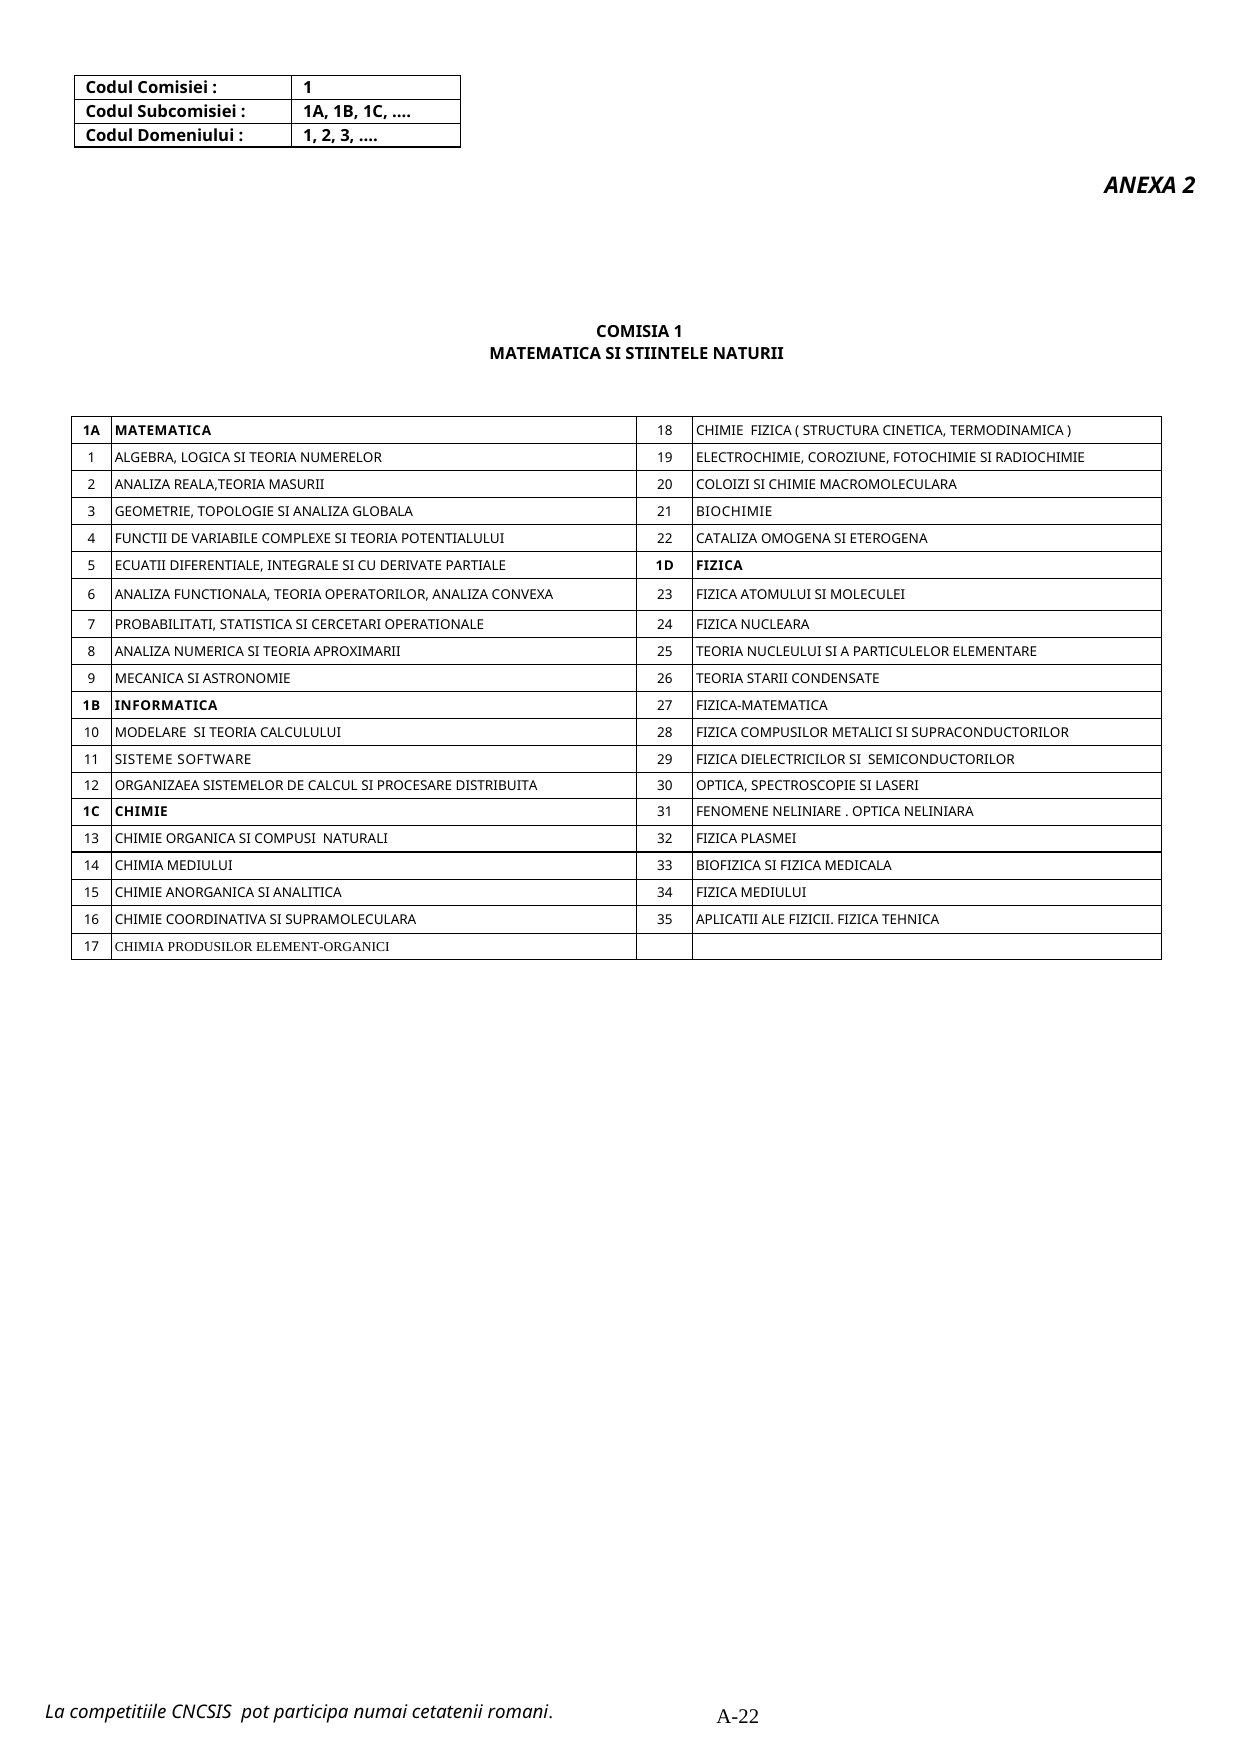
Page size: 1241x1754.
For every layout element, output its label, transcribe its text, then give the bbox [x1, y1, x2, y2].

table_cell INFORMATICA [112, 692, 636, 718]
table_cell MODELARE SI TEORIA CALCULULUI [112, 719, 636, 745]
table_cell 23 [637, 579, 692, 610]
table_header Codul Comisiei : [75, 76, 291, 99]
table_cell 21 [637, 498, 692, 524]
table_cell 1A, 1B, 1C, …. [292, 100, 460, 123]
table_cell [637, 934, 692, 959]
table_cell 12 [72, 773, 111, 797]
table_header CHIMIE FIZICA ( STRUCTURA CINETICA, TERMODINAMICA ) [693, 417, 1161, 443]
table_cell 1D [637, 552, 692, 578]
table_cell 30 [637, 773, 692, 797]
table_cell CHIMIA MEDIULUI [112, 853, 636, 878]
table_cell 4 [72, 525, 111, 551]
table_cell OPTICA, SPECTROSCOPIE SI LASERI [693, 773, 1161, 797]
table_cell 5 [72, 552, 111, 578]
table_cell 1C [72, 799, 111, 824]
table_header 1A [72, 417, 111, 443]
table_cell 15 [72, 880, 111, 905]
table_cell FIZICA [693, 552, 1161, 578]
table_cell Codul Domeniului : [75, 124, 291, 146]
table_cell ORGANIZAEA SISTEMELOR DE CALCUL SI PROCESARE DISTRIBUITA [112, 773, 636, 797]
table_cell 25 [637, 638, 692, 664]
subtitle COMISIA 1 [495, 319, 1195, 342]
table_cell 16 [72, 906, 111, 932]
table_cell 11 [72, 746, 111, 772]
text ANEXA 2 [45, 169, 1195, 200]
table_cell BIOCHIMIE [693, 498, 1161, 524]
text MATEMATICA SI STIINTELE NATURII [345, 342, 1195, 365]
table_cell [693, 934, 1161, 959]
table_cell 9 [72, 665, 111, 691]
table_cell 1, 2, 3, …. [292, 124, 460, 146]
table_cell 24 [637, 611, 692, 637]
table_cell TEORIA STARII CONDENSATE [693, 665, 1161, 691]
table_cell 29 [637, 746, 692, 772]
table_cell 10 [72, 719, 111, 745]
table_cell 34 [637, 880, 692, 905]
table_cell CHIMIA PRODUSILOR ELEMENT-ORGANICI [112, 934, 636, 959]
table_cell 8 [72, 638, 111, 664]
table_cell 7 [72, 611, 111, 637]
table_header 18 [637, 417, 692, 443]
table_cell FIZICA NUCLEARA [693, 611, 1161, 637]
table_header MATEMATICA [112, 417, 636, 443]
table_cell FUNCTII DE VARIABILE COMPLEXE SI TEORIA POTENTIALULUI [112, 525, 636, 551]
table_cell APLICATII ALE FIZICII. FIZICA TEHNICA [693, 906, 1161, 932]
table_cell BIOFIZICA SI FIZICA MEDICALA [693, 853, 1161, 878]
table_cell FENOMENE NELINIARE . OPTICA NELINIARA [693, 799, 1161, 824]
table_cell CHIMIE COORDINATIVA SI SUPRAMOLECULARA [112, 906, 636, 932]
table_cell 28 [637, 719, 692, 745]
table_cell 27 [637, 692, 692, 718]
table_cell ANALIZA FUNCTIONALA, TEORIA OPERATORILOR, ANALIZA CONVEXA [112, 579, 636, 610]
table_cell GEOMETRIE, TOPOLOGIE SI ANALIZA GLOBALA [112, 498, 636, 524]
table_header 1 [292, 76, 460, 99]
table_cell FIZICA COMPUSILOR METALICI SI SUPRACONDUCTORILOR [693, 719, 1161, 745]
table_cell ANALIZA NUMERICA SI TEORIA APROXIMARII [112, 638, 636, 664]
table_cell 6 [72, 579, 111, 610]
table_cell 33 [637, 853, 692, 878]
table_cell FIZICA DIELECTRICILOR SI SEMICONDUCTORILOR [693, 746, 1161, 772]
table_cell 26 [637, 665, 692, 691]
table_cell 14 [72, 853, 111, 878]
table_cell Codul Subcomisiei : [75, 100, 291, 123]
table_cell PROBABILITATI, STATISTICA SI CERCETARI OPERATIONALE [112, 611, 636, 637]
table_cell ECUATII DIFERENTIALE, INTEGRALE SI CU DERIVATE PARTIALE [112, 552, 636, 578]
table_cell 2 [72, 471, 111, 497]
table_cell MECANICA SI ASTRONOMIE [112, 665, 636, 691]
table_cell 3 [72, 498, 111, 524]
table_cell TEORIA NUCLEULUI SI A PARTICULELOR ELEMENTARE [693, 638, 1161, 664]
table_cell ELECTROCHIMIE, COROZIUNE, FOTOCHIMIE SI RADIOCHIMIE [693, 444, 1161, 470]
table_cell 32 [637, 826, 692, 851]
table_cell 31 [637, 799, 692, 824]
table_cell 1 [72, 444, 111, 470]
table_cell CATALIZA OMOGENA SI ETEROGENA [693, 525, 1161, 551]
table_cell ANALIZA REALA,TEORIA MASURII [112, 471, 636, 497]
table_cell FIZICA-MATEMATICA [693, 692, 1161, 718]
table_cell 20 [637, 471, 692, 497]
table_cell CHIMIE ORGANICA SI COMPUSI NATURALI [112, 826, 636, 851]
table_cell 13 [72, 826, 111, 851]
table_cell ALGEBRA, LOGICA SI TEORIA NUMERELOR [112, 444, 636, 470]
table_cell FIZICA PLASMEI [693, 826, 1161, 851]
table_cell 22 [637, 525, 692, 551]
table_cell 35 [637, 906, 692, 932]
table_cell COLOIZI SI CHIMIE MACROMOLECULARA [693, 471, 1161, 497]
table_cell CHIMIE ANORGANICA SI ANALITICA [112, 880, 636, 905]
table_cell FIZICA ATOMULUI SI MOLECULEI [693, 579, 1161, 610]
table_cell 1B [72, 692, 111, 718]
table_cell SISTEME SOFTWARE [112, 746, 636, 772]
table_cell CHIMIE [112, 799, 636, 824]
table_cell FIZICA MEDIULUI [693, 880, 1161, 905]
table_cell 19 [637, 444, 692, 470]
table_cell 17 [72, 934, 111, 959]
